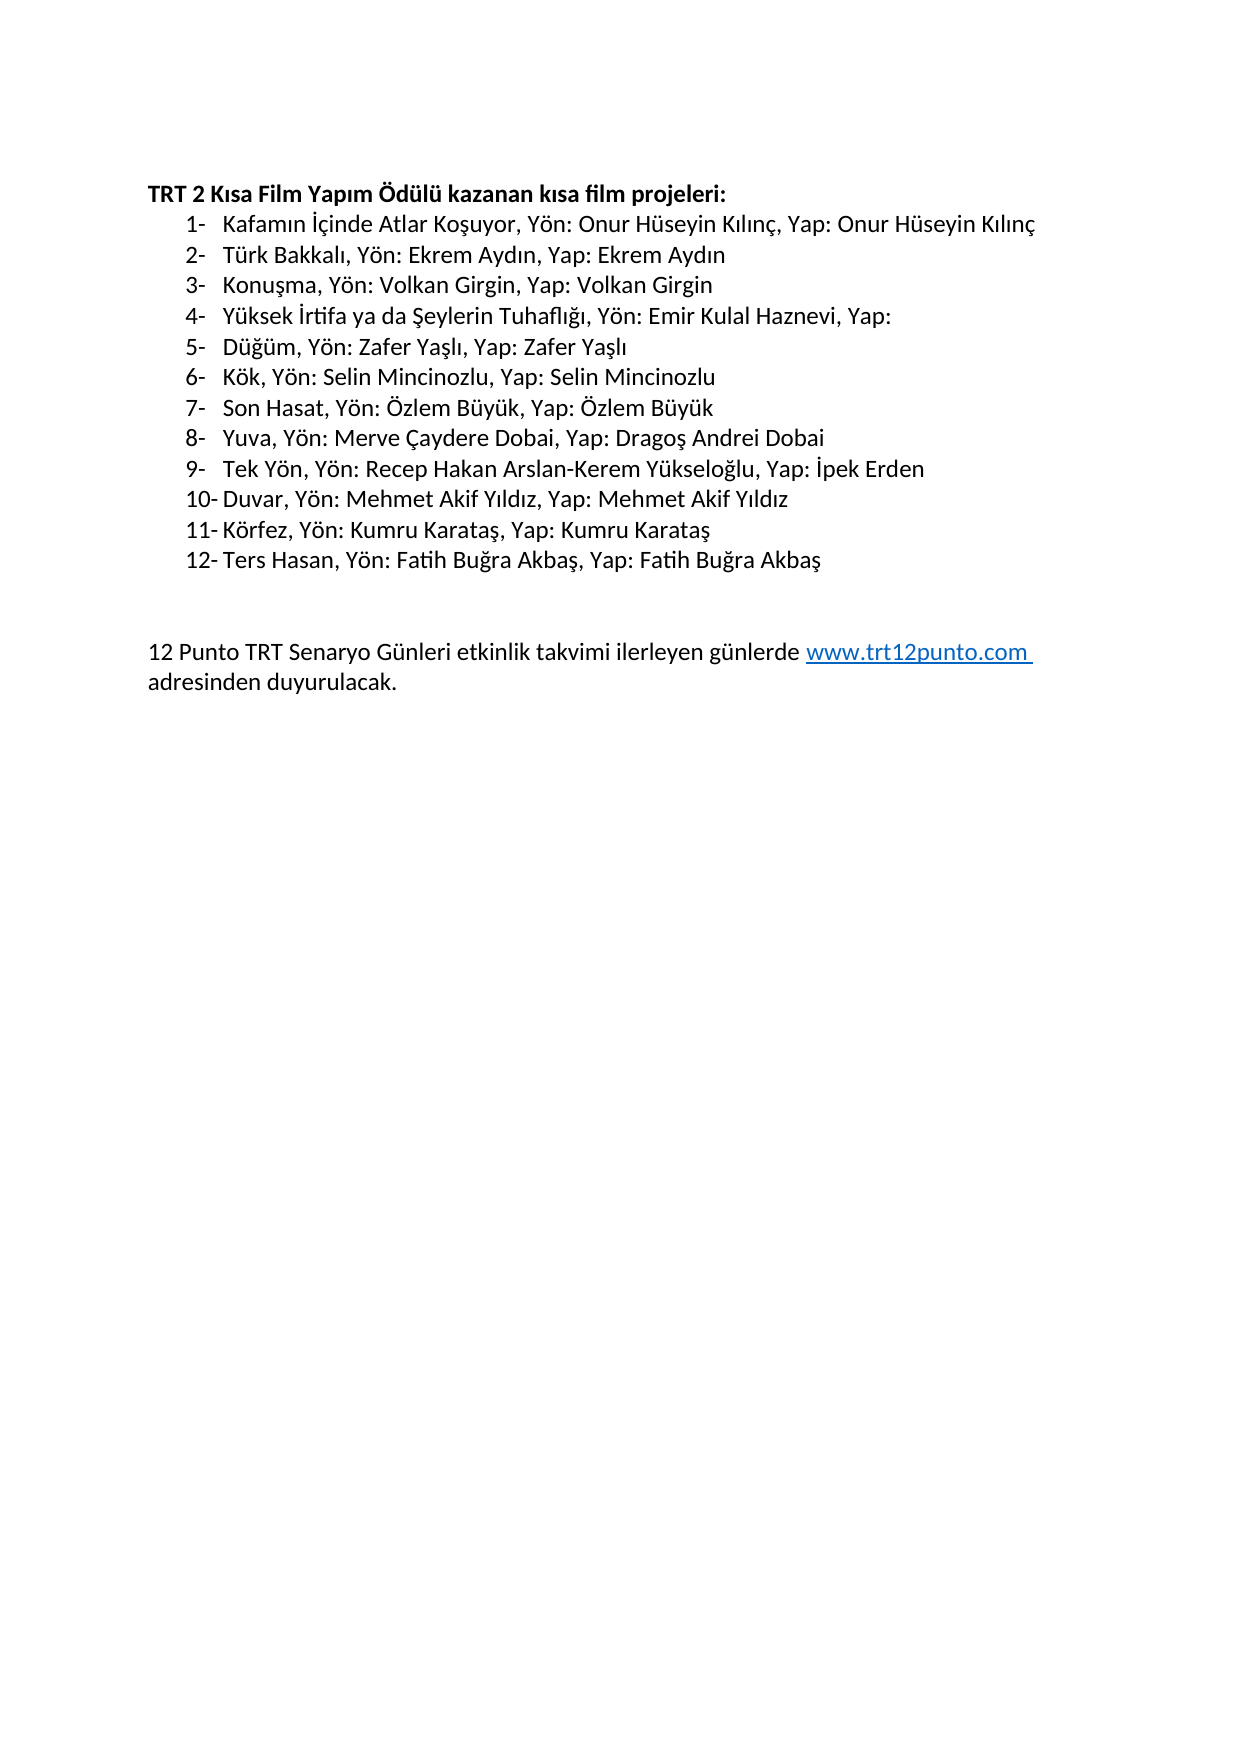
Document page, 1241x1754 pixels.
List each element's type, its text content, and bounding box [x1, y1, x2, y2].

text TRT 2 Kısa Film Yapım Ödülü kazanan kısa film projeleri: [148, 178, 1093, 209]
list Ters Hasan, Yön: Fatih Buğra Akbaş, Yap: Fatih Buğra Akbaş [185, 544, 1093, 575]
list Tek Yön, Yön: Recep Hakan Arslan-Kerem Yükseloğlu, Yap: İpek Erden [185, 453, 1093, 483]
list Son Hasat, Yön: Özlem Büyük, Yap: Özlem Büyük [185, 392, 1093, 422]
list Duvar, Yön: Mehmet Akif Yıldız, Yap: Mehmet Akif Yıldız [185, 483, 1093, 514]
text 12 Punto TRT Senaryo Günleri etkinlik takvimi ilerleyen günlerde www.trt12punto.com adresinden duyurulacak. [148, 636, 1093, 697]
list Kafamın İçinde Atlar Koşuyor, Yön: Onur Hüseyin Kılınç, Yap: Onur Hüseyin Kılınç [185, 209, 1093, 239]
list Körfez, Yön: Kumru Karataş, Yap: Kumru Karataş [185, 514, 1093, 544]
list Yuva, Yön: Merve Çaydere Dobai, Yap: Dragoş Andrei Dobai [185, 422, 1093, 453]
list Kök, Yön: Selin Mincinozlu, Yap: Selin Mincinozlu [185, 361, 1093, 392]
list Türk Bakkalı, Yön: Ekrem Aydın, Yap: Ekrem Aydın [185, 239, 1093, 270]
list Düğüm, Yön: Zafer Yaşlı, Yap: Zafer Yaşlı [185, 331, 1093, 361]
list Yüksek İrtifa ya da Şeylerin Tuhaflığı, Yön: Emir Kulal Haznevi, Yap: [185, 300, 1093, 331]
list Konuşma, Yön: Volkan Girgin, Yap: Volkan Girgin [185, 270, 1093, 300]
